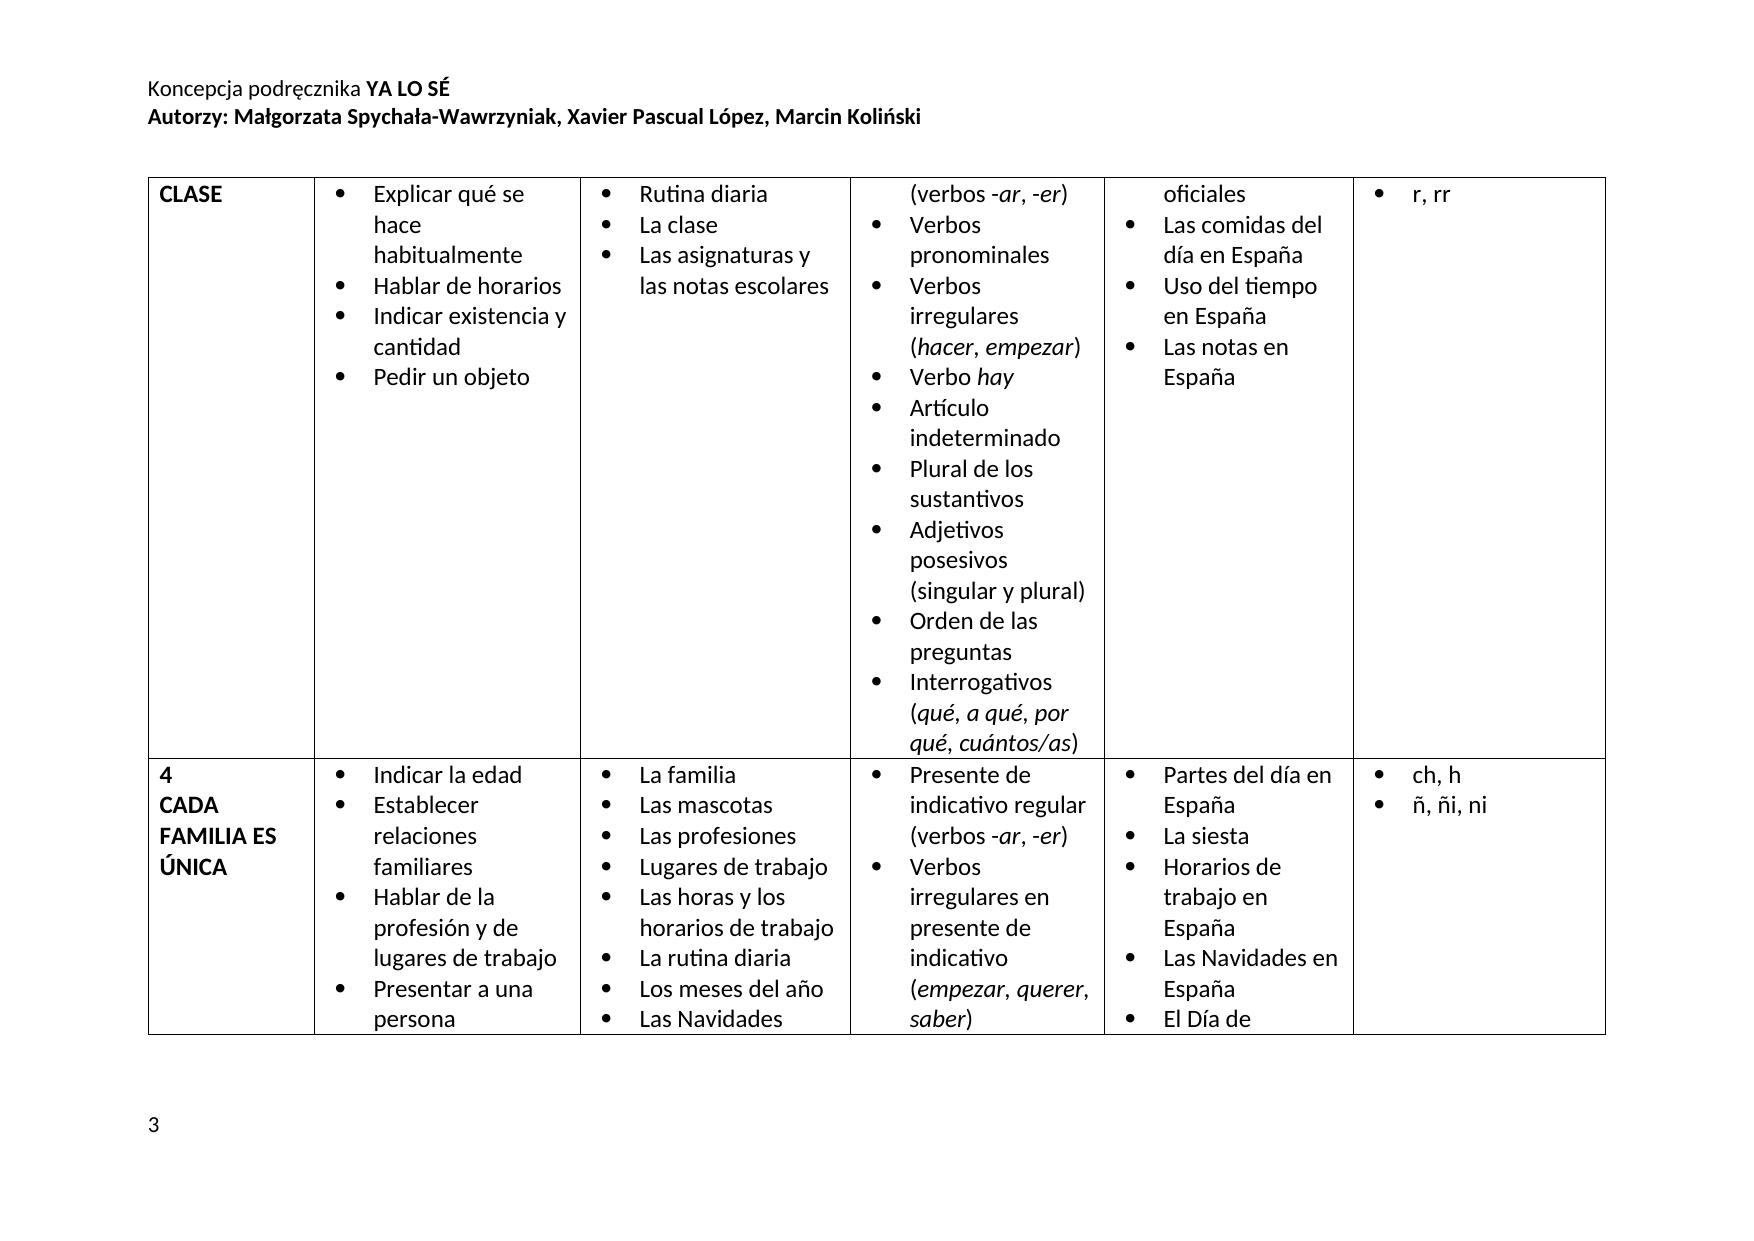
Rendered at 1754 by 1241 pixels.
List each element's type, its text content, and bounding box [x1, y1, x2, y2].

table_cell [149, 759, 314, 1034]
table_cell 3 HOY HAY CLASE [149, 178, 314, 758]
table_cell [581, 759, 850, 1034]
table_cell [315, 759, 580, 1034]
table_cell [315, 178, 580, 758]
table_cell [1105, 759, 1353, 1034]
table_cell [1105, 178, 1353, 758]
table_cell g, gu s, z, c r, rr [1354, 178, 1605, 758]
table_cell ch, h ñ, ñi, ni [1354, 759, 1605, 1034]
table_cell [851, 759, 1104, 1034]
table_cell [581, 178, 850, 758]
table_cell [851, 178, 1104, 758]
